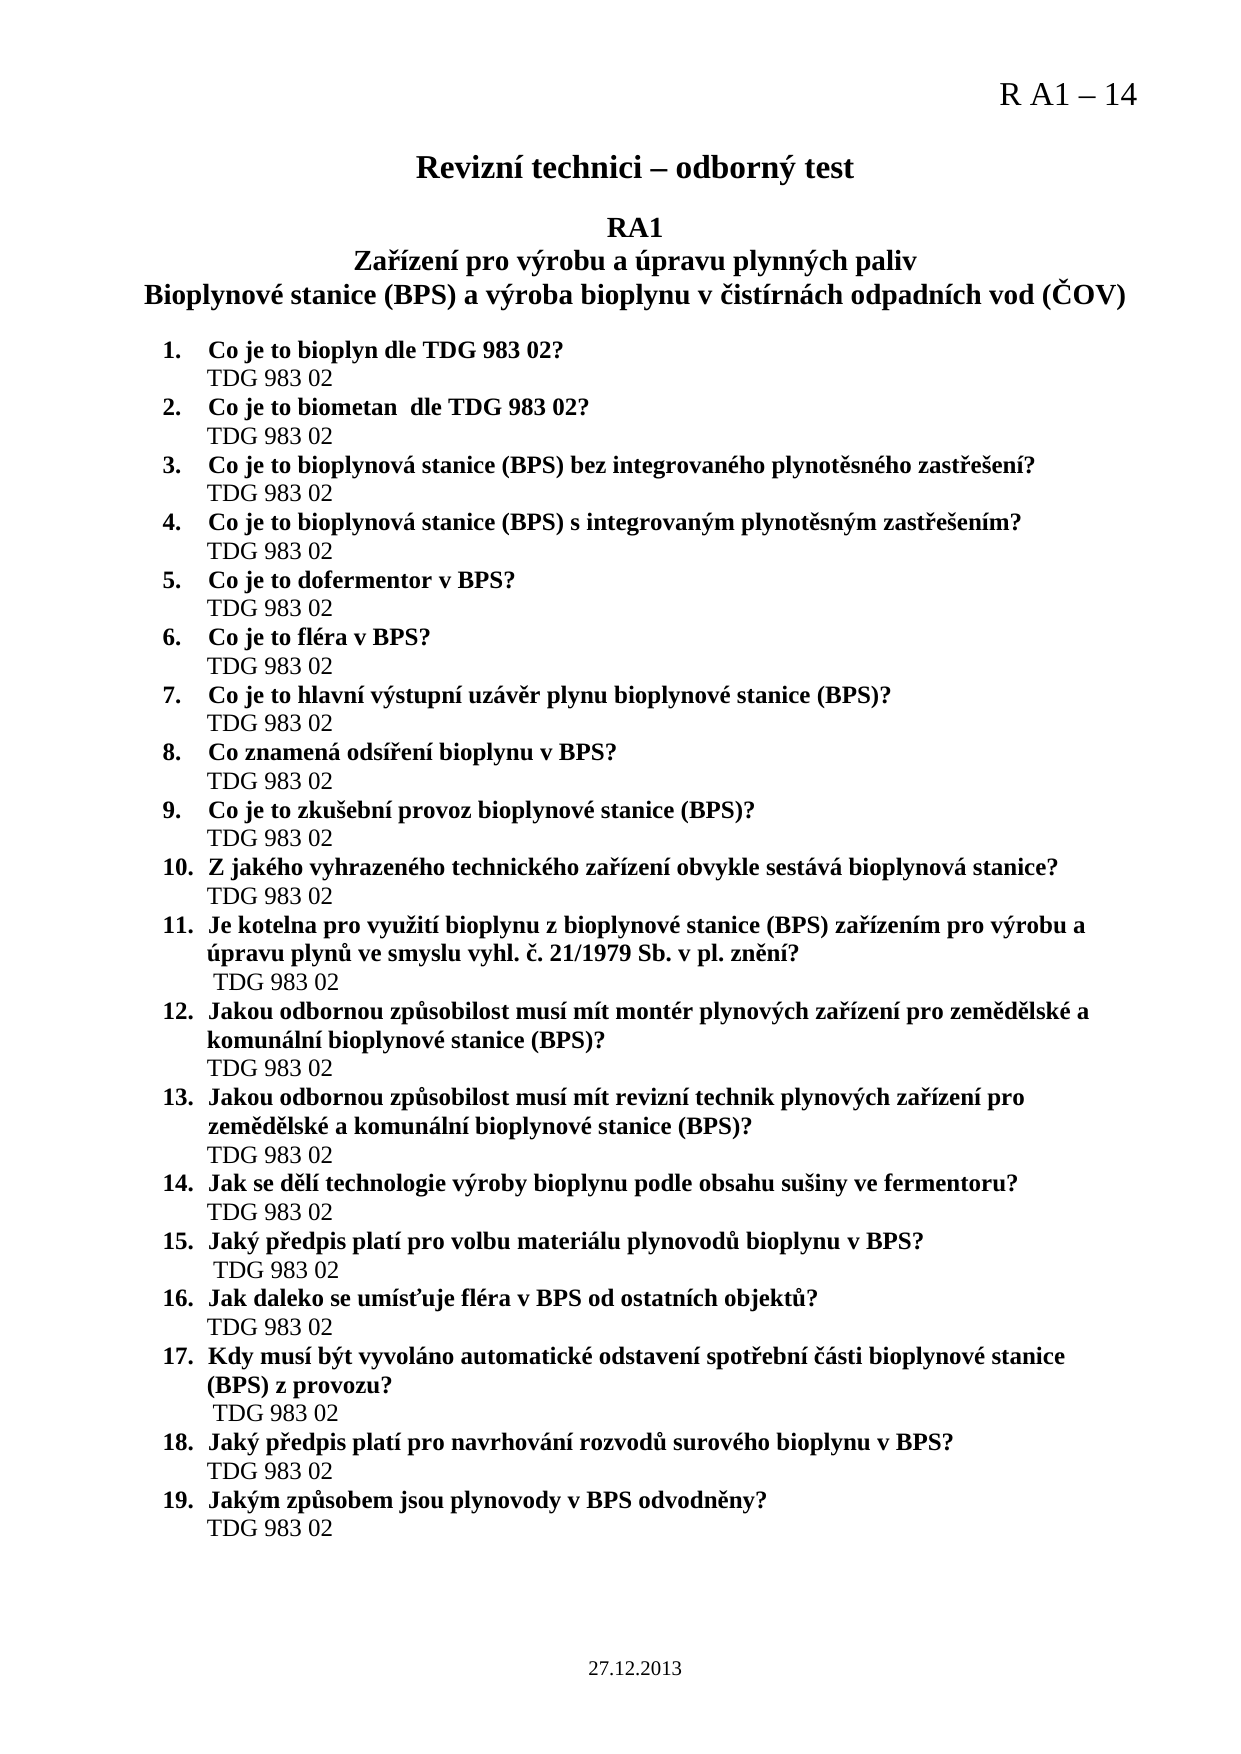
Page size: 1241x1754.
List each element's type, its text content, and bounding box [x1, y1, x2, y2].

list Jakou odbornou způsobilost musí mít montér plynových zařízení pro zemědělské a [133, 996, 1137, 1025]
text TDG 983 02 [133, 1255, 1137, 1283]
text TDG 983 02 [133, 823, 1137, 852]
text TDG 983 02 [133, 1140, 1137, 1168]
subtitle Bioplynové stanice (BPS) a výroba bioplynu v čistírnách odpadních vod (ČOV) [133, 277, 1137, 311]
list Jakým způsobem jsou plynovody v BPS odvodněny? [133, 1485, 1137, 1513]
list Co znamená odsíření bioplynu v BPS? [133, 737, 1137, 766]
text TDG 983 02 [133, 967, 1137, 996]
text TDG 983 02 [133, 1513, 1137, 1542]
text TDG 983 02 [133, 1197, 1137, 1226]
list Jaký předpis platí pro navrhování rozvodů surového bioplynu v BPS? [133, 1427, 1137, 1456]
list Co je to bioplyn dle TDG 983 02? [133, 335, 1137, 363]
text TDG 983 02 [133, 651, 1137, 680]
text TDG 983 02 [133, 881, 1137, 910]
list Je kotelna pro využití bioplynu z bioplynové stanice (BPS) zařízením pro výrobu a [133, 910, 1137, 938]
text komunální bioplynové stanice (BPS)? [133, 1025, 1137, 1053]
list Jak se dělí technologie výroby bioplynu podle obsahu sušiny ve fermentoru? [133, 1168, 1137, 1197]
list Co je to zkušební provoz bioplynové stanice (BPS)? [133, 795, 1137, 823]
text TDG 983 02 [133, 766, 1137, 795]
list Co je to bioplynová stanice (BPS) s integrovaným plynotěsným zastřešením? [133, 507, 1137, 536]
text TDG 983 02 [133, 363, 1137, 392]
text TDG 983 02 [133, 1053, 1137, 1082]
text TDG 983 02 [133, 536, 1137, 565]
list Jak daleko se umísťuje fléra v BPS od ostatních objektů? [133, 1283, 1137, 1312]
subtitle Zařízení pro výrobu a úpravu plynných paliv [133, 243, 1137, 277]
list Co je to hlavní výstupní uzávěr plynu bioplynové stanice (BPS)? [133, 680, 1137, 708]
text úpravu plynů ve smyslu vyhl. č. 21/1979 Sb. v pl. znění? [133, 938, 1137, 967]
list Co je to fléra v BPS? [133, 622, 1137, 651]
list Co je to dofermentor v BPS? [133, 565, 1137, 593]
subtitle RA1 [133, 210, 1137, 243]
text (BPS) z provozu? [162, 1370, 1137, 1398]
text TDG 983 02 [133, 478, 1137, 507]
text TDG 983 02 [133, 593, 1137, 622]
text TDG 983 02 [133, 421, 1137, 450]
text TDG 983 02 [133, 1456, 1137, 1485]
list Co je to biometan dle TDG 983 02? [133, 392, 1137, 421]
text TDG 983 02 [133, 1398, 1137, 1427]
list Kdy musí být vyvoláno automatické odstavení spotřební části bioplynové stanice [133, 1341, 1137, 1370]
subtitle Revizní technici – odborný test [133, 148, 1137, 186]
list Co je to bioplynová stanice (BPS) bez integrovaného plynotěsného zastřešení? [133, 450, 1137, 478]
list Jaký předpis platí pro volbu materiálu plynovodů bioplynu v BPS? [133, 1226, 1137, 1255]
list Z jakého vyhrazeného technického zařízení obvykle sestává bioplynová stanice? [133, 852, 1137, 881]
list Jakou odbornou způsobilost musí mít revizní technik plynových zařízení pro zemědělské a komunální bioplynové stanice (BPS)? [133, 1082, 1137, 1140]
text TDG 983 02 [133, 708, 1137, 737]
text TDG 983 02 [133, 1312, 1137, 1341]
